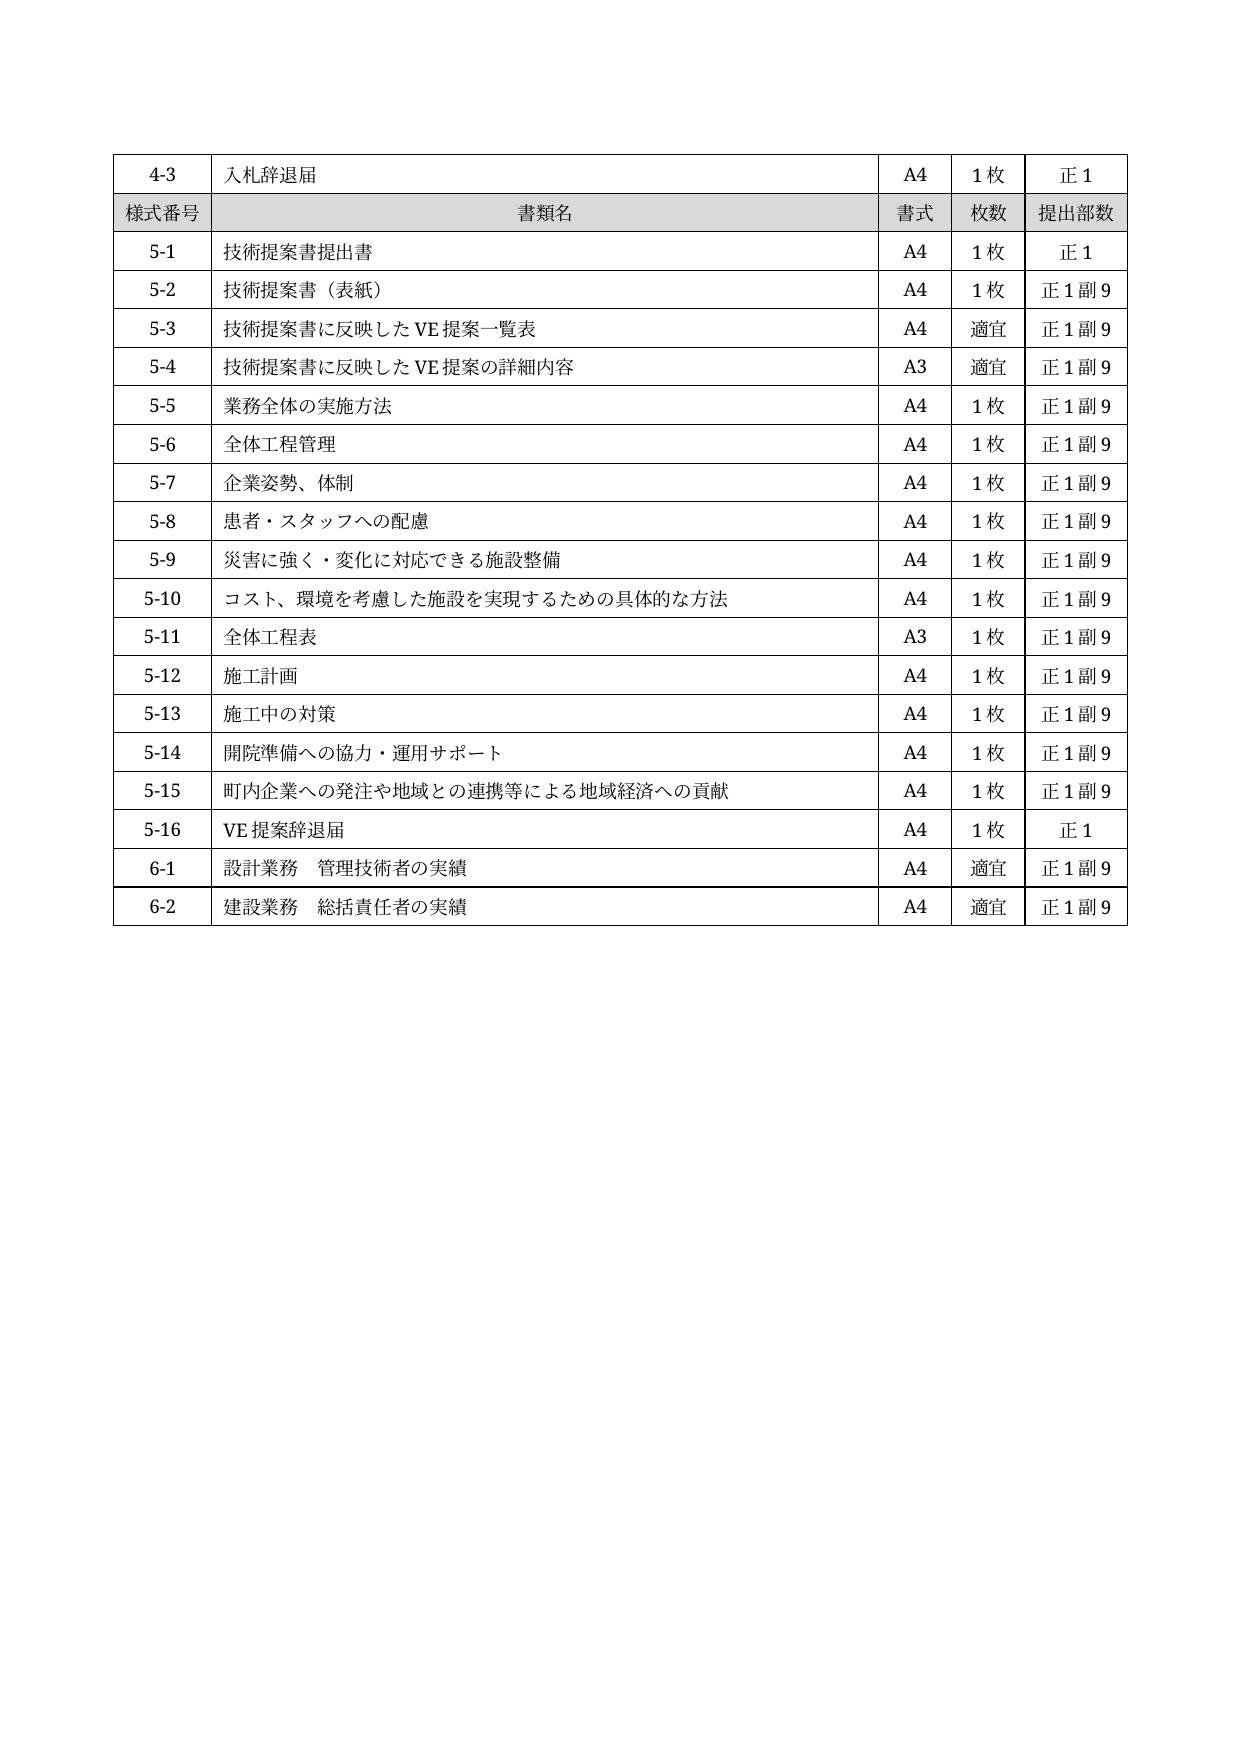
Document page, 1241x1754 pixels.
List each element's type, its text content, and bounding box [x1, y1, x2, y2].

table_cell A4 [879, 888, 951, 925]
table_cell 5-14 [114, 733, 211, 771]
table_cell 5-10 [114, 579, 211, 617]
table_cell A4 [879, 155, 951, 193]
table_cell 適宜 [952, 849, 1024, 886]
table_cell 正1副9 [1026, 888, 1127, 925]
table_cell 正1副9 [1026, 425, 1127, 462]
table_cell 正1副9 [1026, 386, 1127, 424]
table_cell 1枚 [952, 464, 1024, 501]
table_cell 5-4 [114, 348, 211, 385]
table_cell 提出部数 [1026, 194, 1127, 231]
table_cell 施工中の対策 [212, 695, 878, 732]
table_cell 1枚 [952, 386, 1024, 424]
table_cell 正1副9 [1026, 502, 1127, 539]
table_cell 1枚 [952, 733, 1024, 771]
table_cell A3 [879, 348, 951, 385]
table_cell 正1副9 [1026, 772, 1127, 809]
table_cell 患者・スタッフへの配慮 [212, 502, 878, 539]
table_cell A4 [879, 733, 951, 771]
table_cell 5-8 [114, 502, 211, 539]
table_cell 1枚 [952, 695, 1024, 732]
table_cell 正1副9 [1026, 618, 1127, 655]
table_cell 技術提案書に反映したVE提案一覧表 [212, 309, 878, 347]
table_cell 正1副9 [1026, 656, 1127, 694]
table_cell 様式番号 [114, 194, 211, 231]
table_cell 業務全体の実施方法 [212, 386, 878, 424]
table_cell 技術提案書（表紙） [212, 271, 878, 308]
table_cell A4 [879, 579, 951, 617]
table_cell 5-3 [114, 309, 211, 347]
table_cell 企業姿勢、体制 [212, 464, 878, 501]
table_cell 災害に強く・変化に対応できる施設整備 [212, 541, 878, 578]
table_cell 全体工程表 [212, 618, 878, 655]
table_cell 正1副9 [1026, 849, 1127, 886]
table_cell 正1副9 [1026, 733, 1127, 771]
table_cell 書類名 [212, 194, 878, 231]
table_cell 1枚 [952, 271, 1024, 308]
table_cell 書式 [879, 194, 951, 231]
table_cell 1枚 [952, 772, 1024, 809]
table_cell A4 [879, 695, 951, 732]
table_cell 適宜 [952, 348, 1024, 385]
table_cell A4 [879, 309, 951, 347]
table_cell 4-3 [114, 155, 211, 193]
table_cell 1枚 [952, 618, 1024, 655]
table_cell 開院準備への協力・運用サポート [212, 733, 878, 771]
table_cell 適宜 [952, 309, 1024, 347]
table_cell 5-16 [114, 810, 211, 848]
table_cell 6-2 [114, 888, 211, 925]
table_cell 5-13 [114, 695, 211, 732]
table_cell 1枚 [952, 579, 1024, 617]
table_cell 1枚 [952, 541, 1024, 578]
table_cell 1枚 [952, 810, 1024, 848]
table_cell 1枚 [952, 232, 1024, 270]
table_cell 1枚 [952, 155, 1024, 193]
table_cell A4 [879, 271, 951, 308]
table_cell 町内企業への発注や地域との連携等による地域経済への貢献 [212, 772, 878, 809]
table_cell A4 [879, 656, 951, 694]
table_cell A4 [879, 386, 951, 424]
table_cell 正1副9 [1026, 579, 1127, 617]
table_cell 1枚 [952, 656, 1024, 694]
table_cell A3 [879, 618, 951, 655]
table_cell 1枚 [952, 502, 1024, 539]
table_cell A4 [879, 849, 951, 886]
table_cell A4 [879, 232, 951, 270]
table_cell A4 [879, 464, 951, 501]
table_cell 適宜 [952, 888, 1024, 925]
table_cell 技術提案書提出書 [212, 232, 878, 270]
table_cell 施工計画 [212, 656, 878, 694]
table_cell A4 [879, 425, 951, 462]
table_cell VE提案辞退届 [212, 810, 878, 848]
table_cell 設計業務 管理技術者の実績 [212, 849, 878, 886]
table_cell A4 [879, 541, 951, 578]
table_cell A4 [879, 772, 951, 809]
table_cell 正1 [1026, 232, 1127, 270]
table_cell A4 [879, 502, 951, 539]
table_cell 正1 [1026, 155, 1127, 193]
table_cell コスト、環境を考慮した施設を実現するための具体的な方法 [212, 579, 878, 617]
table_cell 5-2 [114, 271, 211, 308]
table_cell 枚数 [952, 194, 1024, 231]
table_cell 正1副9 [1026, 464, 1127, 501]
table_cell 入札辞退届 [212, 155, 878, 193]
table_cell 5-9 [114, 541, 211, 578]
table_cell 5-7 [114, 464, 211, 501]
table_cell 正1副9 [1026, 309, 1127, 347]
table_cell A4 [879, 810, 951, 848]
table_cell 全体工程管理 [212, 425, 878, 462]
table_cell 6-1 [114, 849, 211, 886]
table_cell 5-15 [114, 772, 211, 809]
table_cell 正1副9 [1026, 348, 1127, 385]
table_cell 技術提案書に反映したVE提案の詳細内容 [212, 348, 878, 385]
table_cell 1枚 [952, 425, 1024, 462]
table_cell 5-6 [114, 425, 211, 462]
table_cell 5-11 [114, 618, 211, 655]
table_cell 正1副9 [1026, 695, 1127, 732]
table_cell 正1副9 [1026, 271, 1127, 308]
table_cell 正1 [1026, 810, 1127, 848]
table_cell 5-12 [114, 656, 211, 694]
table_cell 建設業務 総括責任者の実績 [212, 888, 878, 925]
table_cell 5-5 [114, 386, 211, 424]
table_cell 正1副9 [1026, 541, 1127, 578]
table_cell 5-1 [114, 232, 211, 270]
